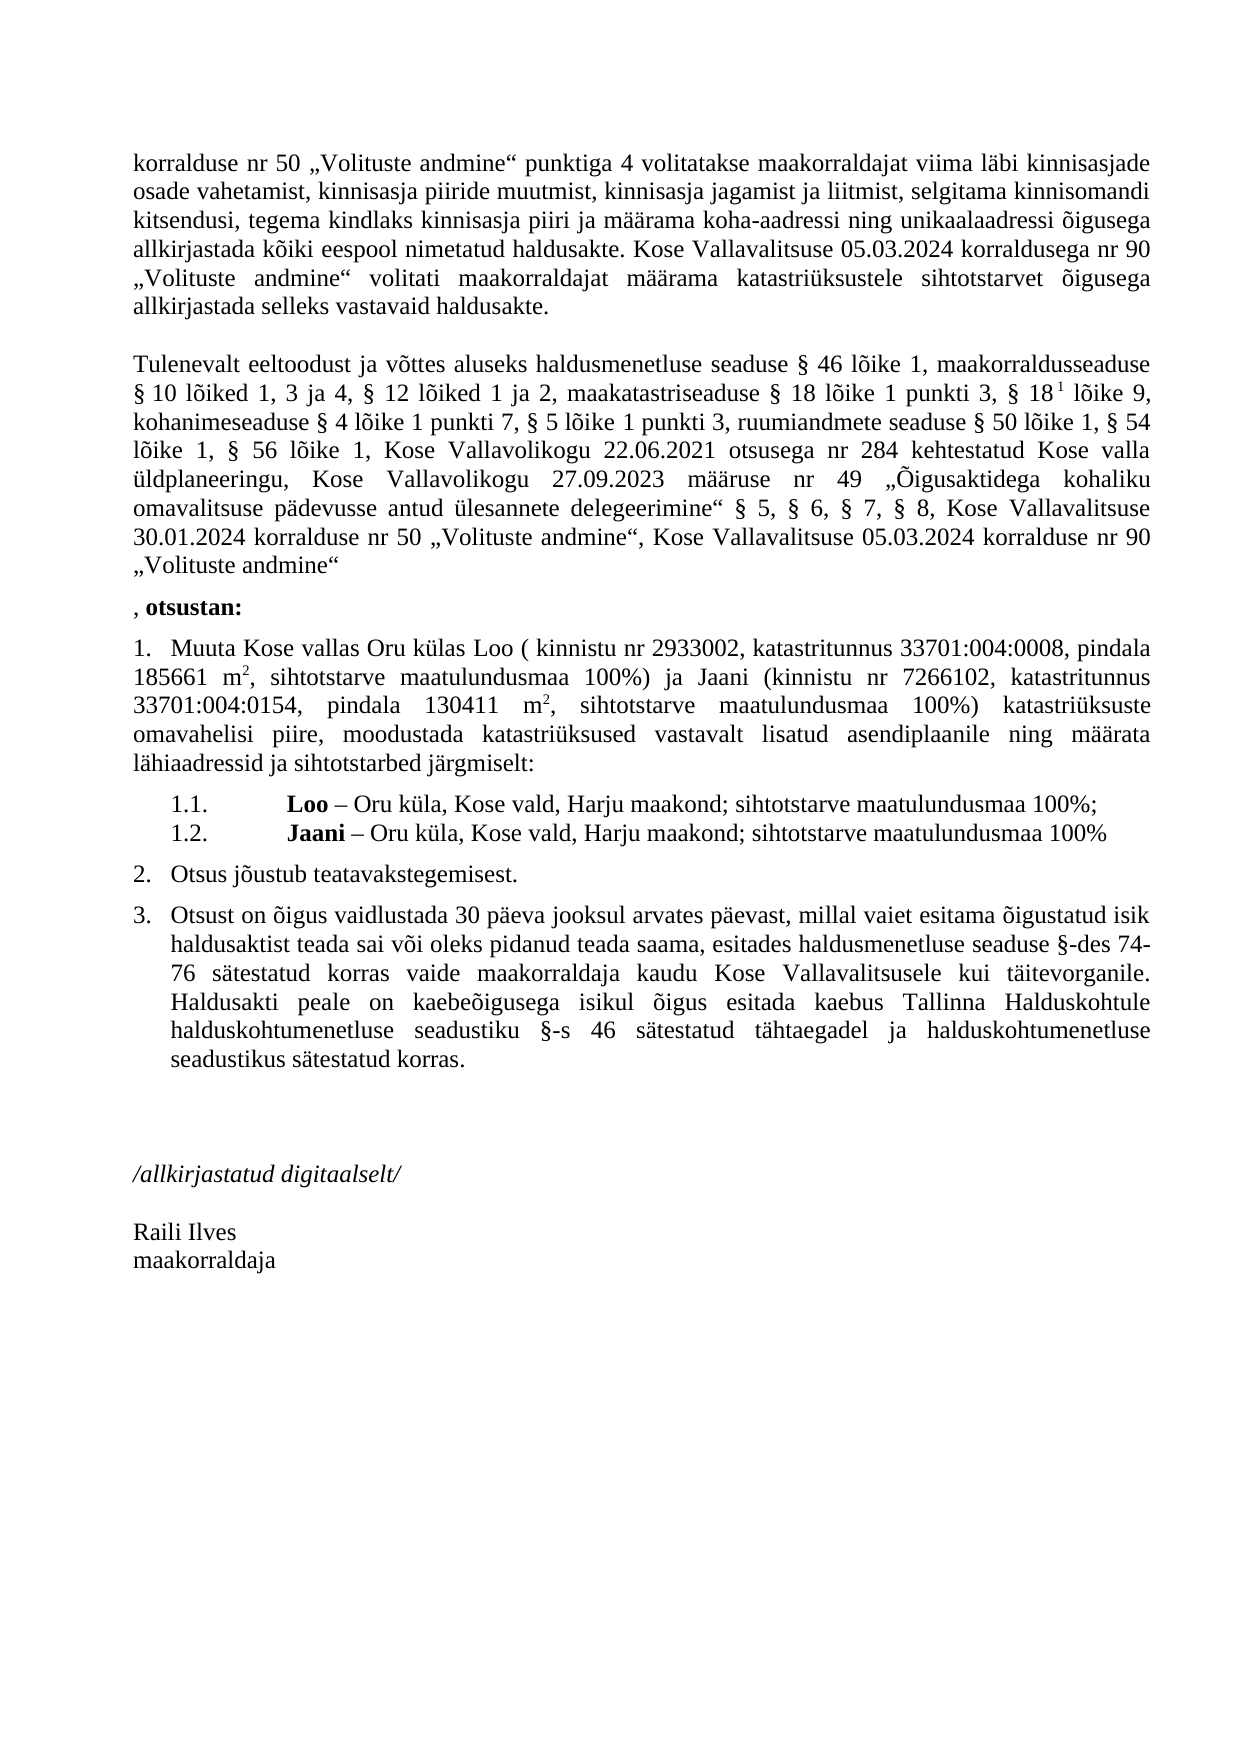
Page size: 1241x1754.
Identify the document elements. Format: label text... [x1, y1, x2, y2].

text maakorraldaja [133, 1246, 1152, 1274]
list Muuta Kose vallas Oru külas Loo ( kinnistu nr 2933002, katastritunnus 33701:004:0008, pindala 185661 m2, sihtotstarve maatulundusmaa 100%) ja Jaani (kinnistu nr 7266102, katastritunnus 33701:004:0154, pindala 130411 m2, sihtotstarve maatulundusmaa 100%) katastriüksuste omavahelisi piire, moodustada katastriüksused vastavalt lisatud asendiplaanile ning määrata lähiaadressid ja sihtotstarbed järgmiselt: [133, 633, 1152, 777]
list Otsus jõustub teatavakstegemisest. [133, 859, 1152, 888]
list Jaani – Oru küla, Kose vald, Harju maakond; sihtotstarve maatulundusmaa 100% [170, 818, 1152, 847]
list Otsust on õigus vaidlustada 30 päeva jooksul arvates päevast, millal vaiet esitama õigustatud isik haldusaktist teada sai või oleks pidanud teada saama, esitades haldusmenetluse seaduse §-des 74-76 sätestatud korras vaide maakorraldaja kaudu Kose Vallavalitsusele kui täitevorganile. Haldusakti peale on kaebeõigusega isikul õigus esitada kaebus Tallinna Halduskohtule halduskohtumenetluse seadustiku §-s 46 sätestatud tähtaegadel ja halduskohtumenetluse seadustikus sätestatud korras. [133, 901, 1152, 1073]
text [133, 148, 1152, 320]
list Loo – Oru küla, Kose vald, Harju maakond; sihtotstarve maatulundusmaa 100%; [170, 789, 1152, 818]
text Tulenevalt eeltoodust ja võttes aluseks haldusmenetluse seaduse § 46 lõike 1, maakorraldusseaduse § 10 lõiked 1, 3 ja 4, § 12 lõiked 1 ja 2, maakatastriseaduse § 18 lõike 1 punkti 3, § 181 lõike 9, kohanimeseaduse § 4 lõike 1 punkti 7, § 5 lõike 1 punkti 3, ruumiandmete seaduse § 50 lõike 1, § 54 lõike 1, § 56 lõike 1, Kose Vallavolikogu 22.06.2021 otsusega nr 284 kehtestatud Kose valla üldplaneeringu, Kose Vallavolikogu 27.09.2023 määruse nr 49 „Õigusaktidega kohaliku omavalitsuse pädevusse antud ülesannete delegeerimine“ § 5, § 6, § 7, § 8, Kose Vallavalitsuse 30.01.2024 korralduse nr 50 „Volituste andmine“, Kose Vallavalitsuse 05.03.2024 korralduse nr 90 „Volituste andmine“ [133, 349, 1152, 579]
text , otsustan: [133, 592, 1152, 621]
text /allkirjastatud digitaalselt/ [133, 1159, 1152, 1188]
text Raili Ilves [133, 1217, 1152, 1246]
